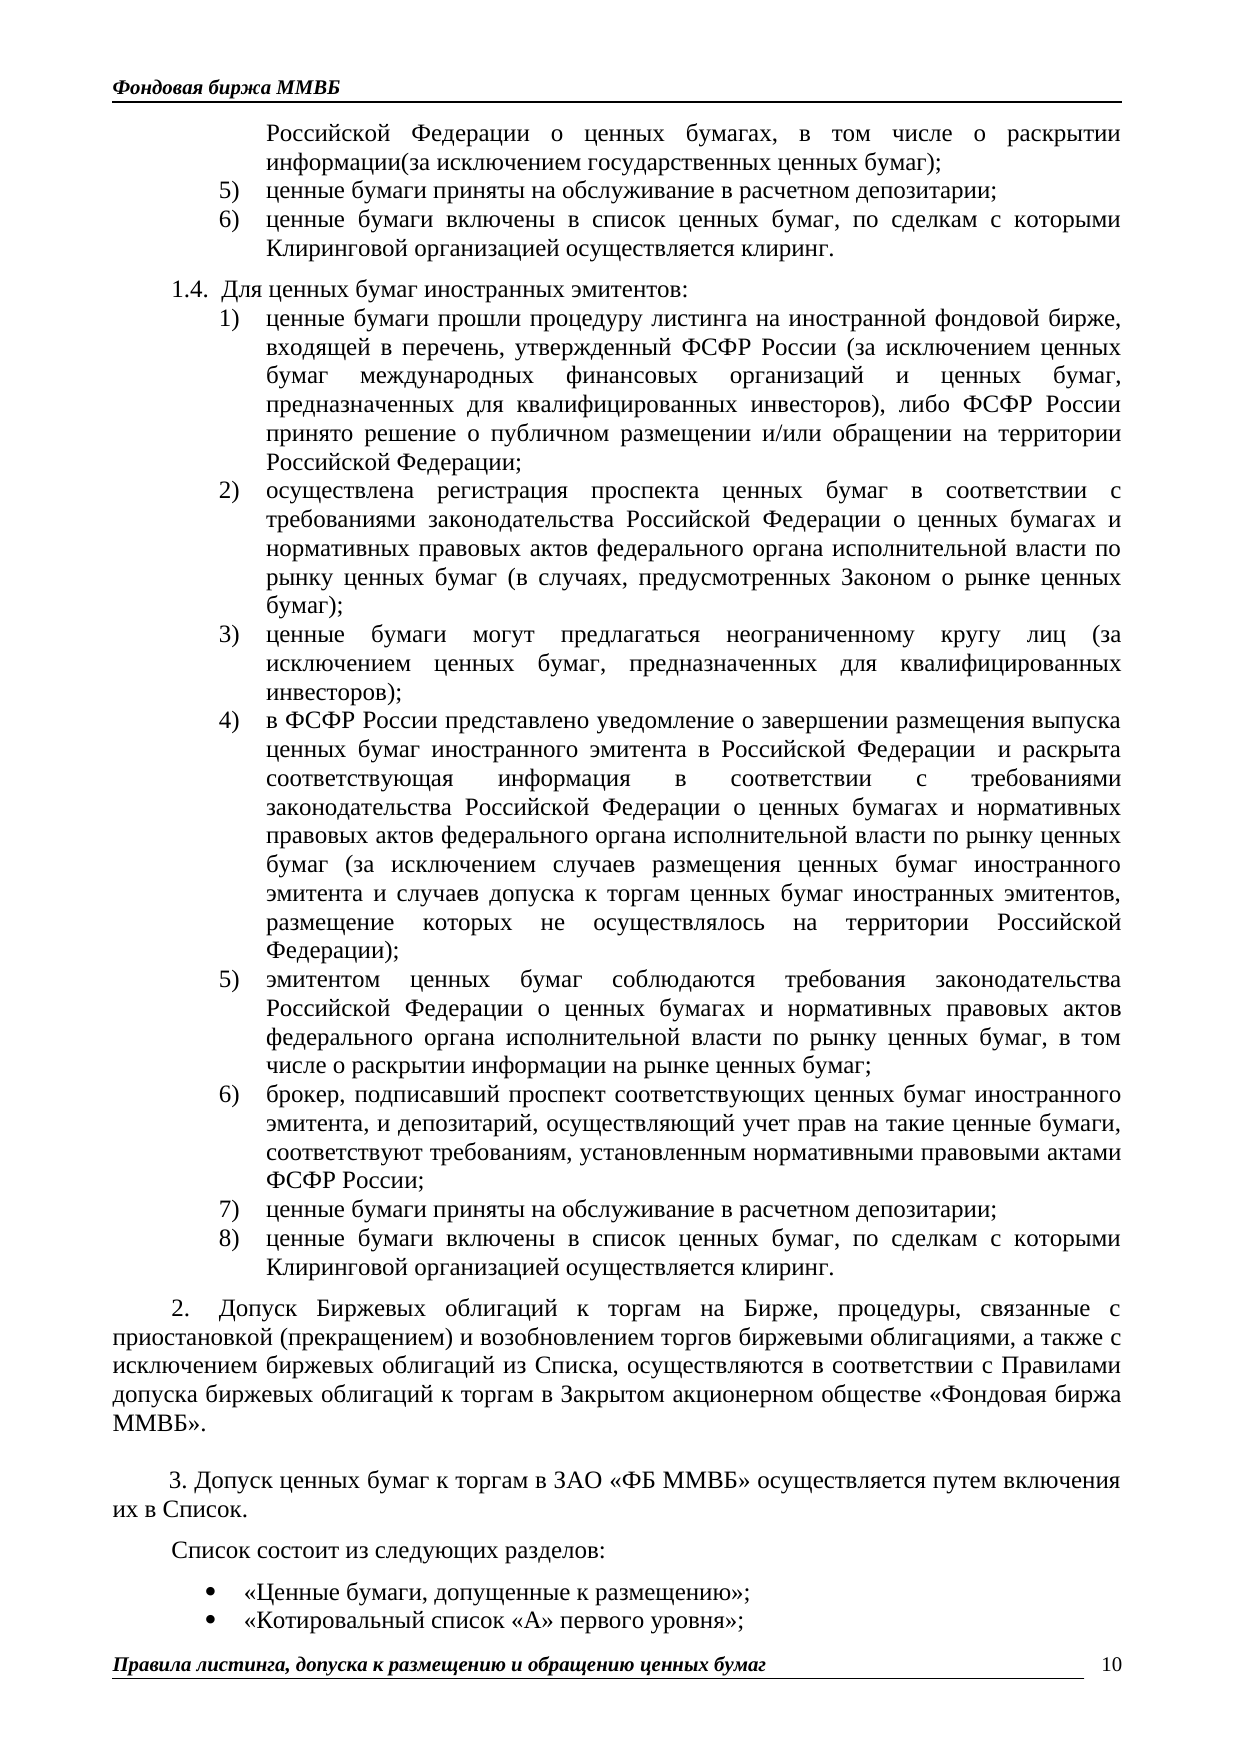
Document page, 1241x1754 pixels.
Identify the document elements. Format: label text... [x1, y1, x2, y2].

text 7) ценные бумаги приняты на обслуживание в расчетном депозитарии; [218, 1194, 1122, 1223]
text 3) ценные бумаги могут предлагаться неограниченному кругу лиц (за исключением ценных бумаг, предназначенных для квалифицированных инвесторов); [218, 619, 1122, 706]
text 6) ценные бумаги включены в список ценных бумаг, по сделкам с которыми Клиринговой организацией осуществляется клиринг. [218, 204, 1122, 262]
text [218, 118, 1122, 176]
text 3. Допуск ценных бумаг к торгам в ЗАО «ФБ ММВБ» осуществляется путем включения их в Список. [112, 1466, 1122, 1523]
list «Котировальный список «А» первого уровня»; [206, 1606, 1122, 1634]
text 1) ценные бумаги прошли процедуру листинга на иностранной фондовой бирже, входящей в перечень, утвержденный ФСФР России (за исключением ценных бумаг международных финансовых организаций и ценных бумаг, предназначенных для квалифицированных инвесторов), либо ФСФР России принято решение о публичном размещении и/или обращении на территории Российской Федерации; [218, 303, 1122, 476]
text 2. Допуск Биржевых облигаций к торгам на Бирже, процедуры, связанные с приостановкой (прекращением) и возобновлением торгов биржевыми облигациями, а также с исключением биржевых облигаций из Списка, осуществляются в соответствии с Правилами допуска биржевых облигаций к торгам в Закрытом акционерном обществе «Фондовая биржа ММВБ». [112, 1293, 1122, 1437]
text Список состоит из следующих разделов: [112, 1536, 1122, 1564]
text 4) в ФСФР России представлено уведомление о завершении размещения выпуска ценных бумаг иностранного эмитента в Российской Федерации и раскрыта соответствующая информация в соответствии с требованиями законодательства Российской Федерации о ценных бумагах и нормативных правовых актов федерального органа исполнительной власти по рынку ценных бумаг (за исключением случаев размещения ценных бумаг иностранного эмитента и случаев допуска к торгам ценных бумаг иностранных эмитентов, размещение которых не осуществлялось на территории Российской Федерации); [218, 706, 1122, 964]
list «Ценные бумаги, допущенные к размещению»; [206, 1577, 1122, 1606]
text 5) эмитентом ценных бумаг соблюдаются требования законодательства Российской Федерации о ценных бумагах и нормативных правовых актов федерального органа исполнительной власти по рынку ценных бумаг, в том числе о раскрытии информации на рынке ценных бумаг; [218, 964, 1122, 1079]
text 8) ценные бумаги включены в список ценных бумаг, по сделкам с которыми Клиринговой организацией осуществляется клиринг. [218, 1223, 1122, 1281]
text 5) ценные бумаги приняты на обслуживание в расчетном депозитарии; [218, 176, 1122, 204]
text 6) брокер, подписавший проспект соответствующих ценных бумаг иностранного эмитента, и депозитарий, осуществляющий учет прав на такие ценные бумаги, соответствуют требованиям, установленным нормативными правовыми актами ФСФР России; [218, 1079, 1122, 1194]
text 1.4. Для ценных бумаг иностранных эмитентов: [112, 274, 1122, 303]
text 2) осуществлена регистрация проспекта ценных бумаг в соответствии с требованиями законодательства Российской Федерации о ценных бумагах и нормативных правовых актов федерального органа исполнительной власти по рынку ценных бумаг (в случаях, предусмотренных Законом о рынке ценных бумаг); [218, 476, 1122, 619]
